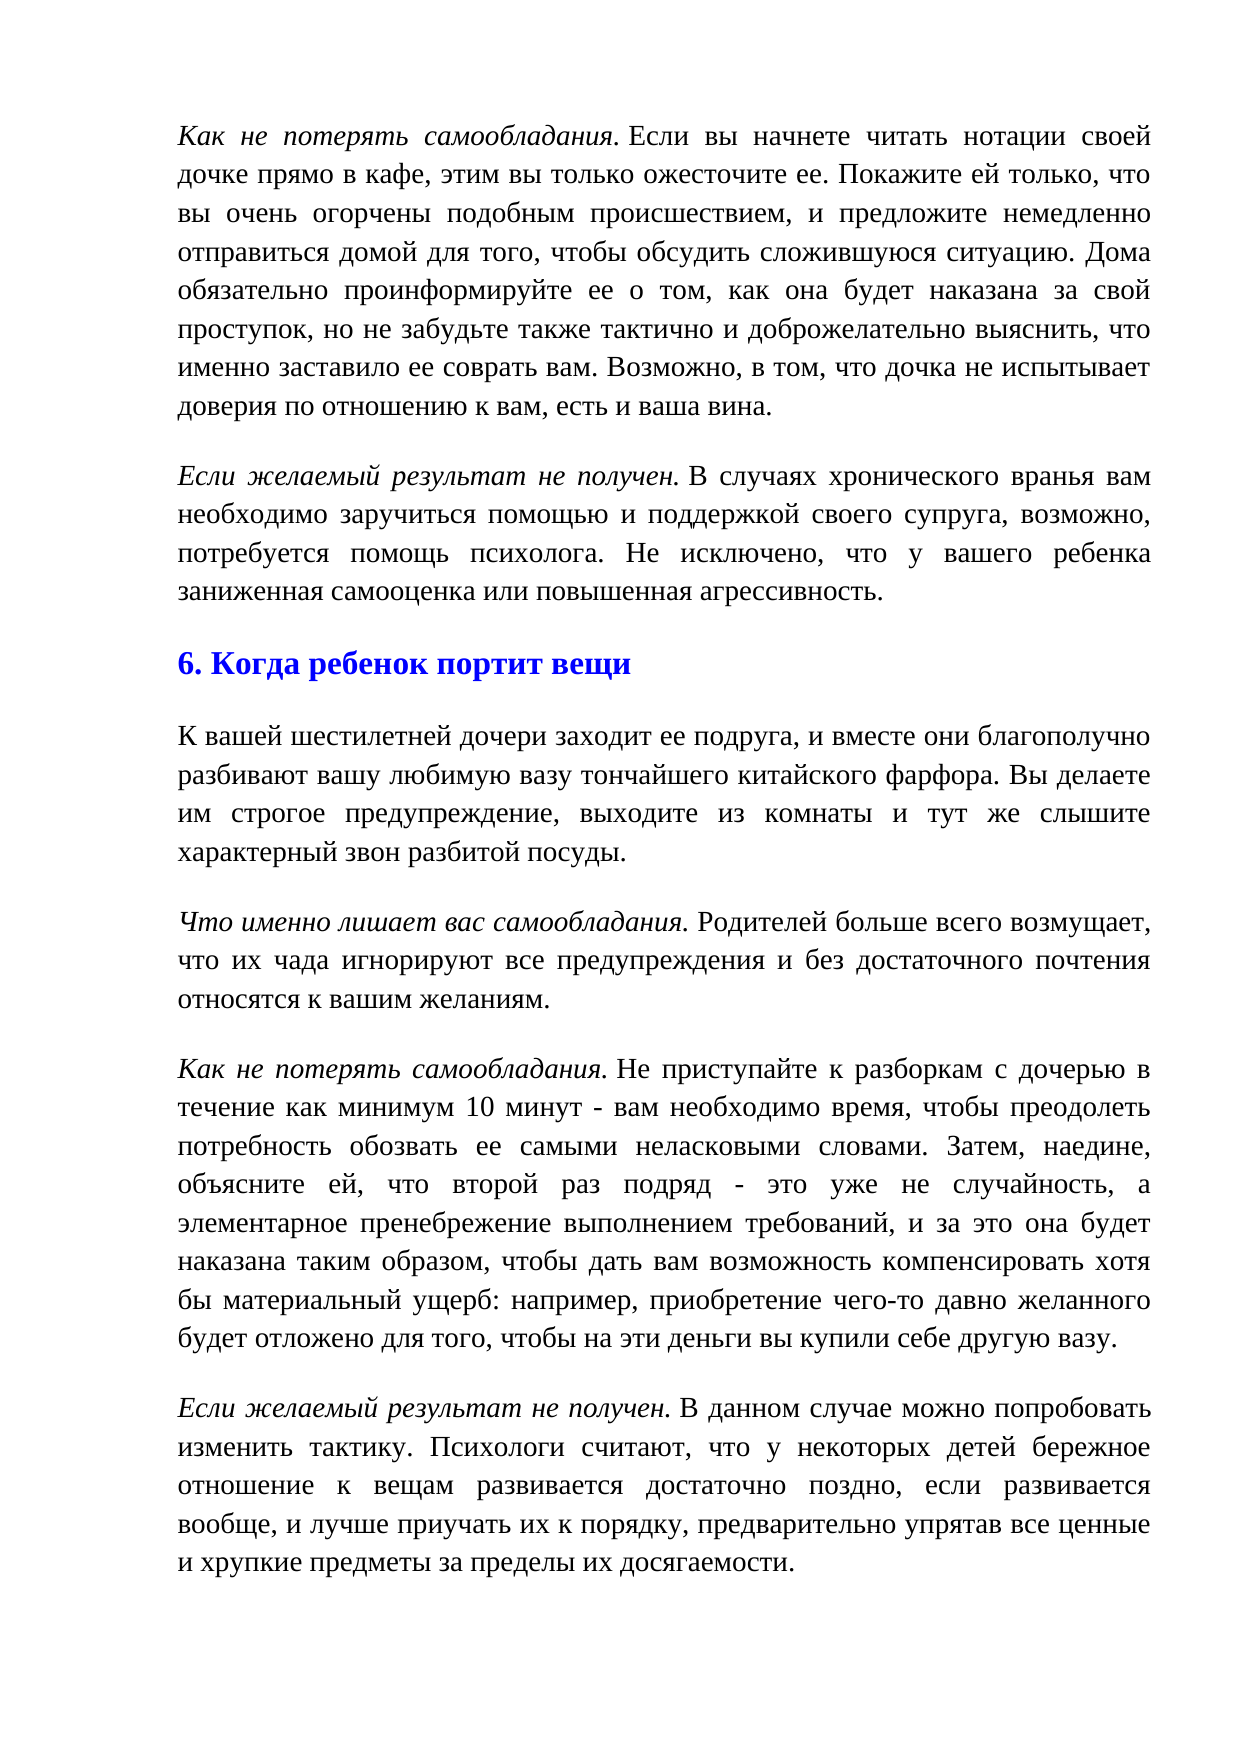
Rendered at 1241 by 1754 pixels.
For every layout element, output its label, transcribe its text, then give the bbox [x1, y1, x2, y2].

text Если желаемый результат не получен. В случаях хронического вранья вам необходимо заручиться помощью и поддержкой своего супруга, возможно, потребуется помощь психолога. Не исключено, что у вашего ребенка заниженная самооценка или повышенная агрессивность. [177, 458, 1152, 607]
text Как не потерять самообладания. Не приступайте к разборкам с дочерью в течение как минимум 10 минут - вам необходимо время, чтобы преодолеть потребность обозвать ее самыми неласковыми словами. Затем, наедине, объясните ей, что второй раз подряд - это уже не случайность, а элементарное пренебрежение выполнением требований, и за это она будет наказана таким образом, чтобы дать вам возможность компенсировать хотя бы материальный ущерб: например, приобретение чего-то давно желанного будет отложено для того, чтобы на эти деньги вы купили себе другую вазу. [177, 1051, 1152, 1354]
text Что именно лишает вас самообладания. Родителей больше всего возмущает, что их чада игнорируют все предупреждения и без достаточного почтения относятся к вашим желаниям. [177, 904, 1152, 1014]
text К вашей шестилетней дочери заходит ее подруга, и вместе они благополучно разбивают вашу любимую вазу тончайшего китайского фарфора. Вы делаете им строгое предупреждение, выходите из комнаты и тут же слышите характерный звон разбитой посуды. [177, 718, 1152, 868]
text Если желаемый результат не получен. В данном случае можно попробовать изменить тактику. Психологи считают, что у некоторых детей бережное отношение к вещам развивается достаточно поздно, если развивается вообще, и лучше приучать их к порядку, предварительно упрятав все ценные и хрупкие предметы за пределы их досягаемости. [177, 1390, 1152, 1578]
text 6. Когда ребенок портит вещи [177, 643, 1152, 681]
text Как не потерять самообладания. Если вы начнете читать нотации своей дочке прямо в кафе, этим вы только ожесточите ее. Покажите ей только, что вы очень огорчены подобным происшествием, и предложите немедленно отправиться домой для того, чтобы обсудить сложившуюся ситуацию. Дома обязательно проинформируйте ее о том, как она будет наказана за свой проступок, но не забудьте также тактично и доброжелательно выяснить, что именно заставило ее соврать вам. Возможно, в том, что дочка не испытывает доверия по отношению к вам, есть и ваша вина. [177, 118, 1152, 421]
